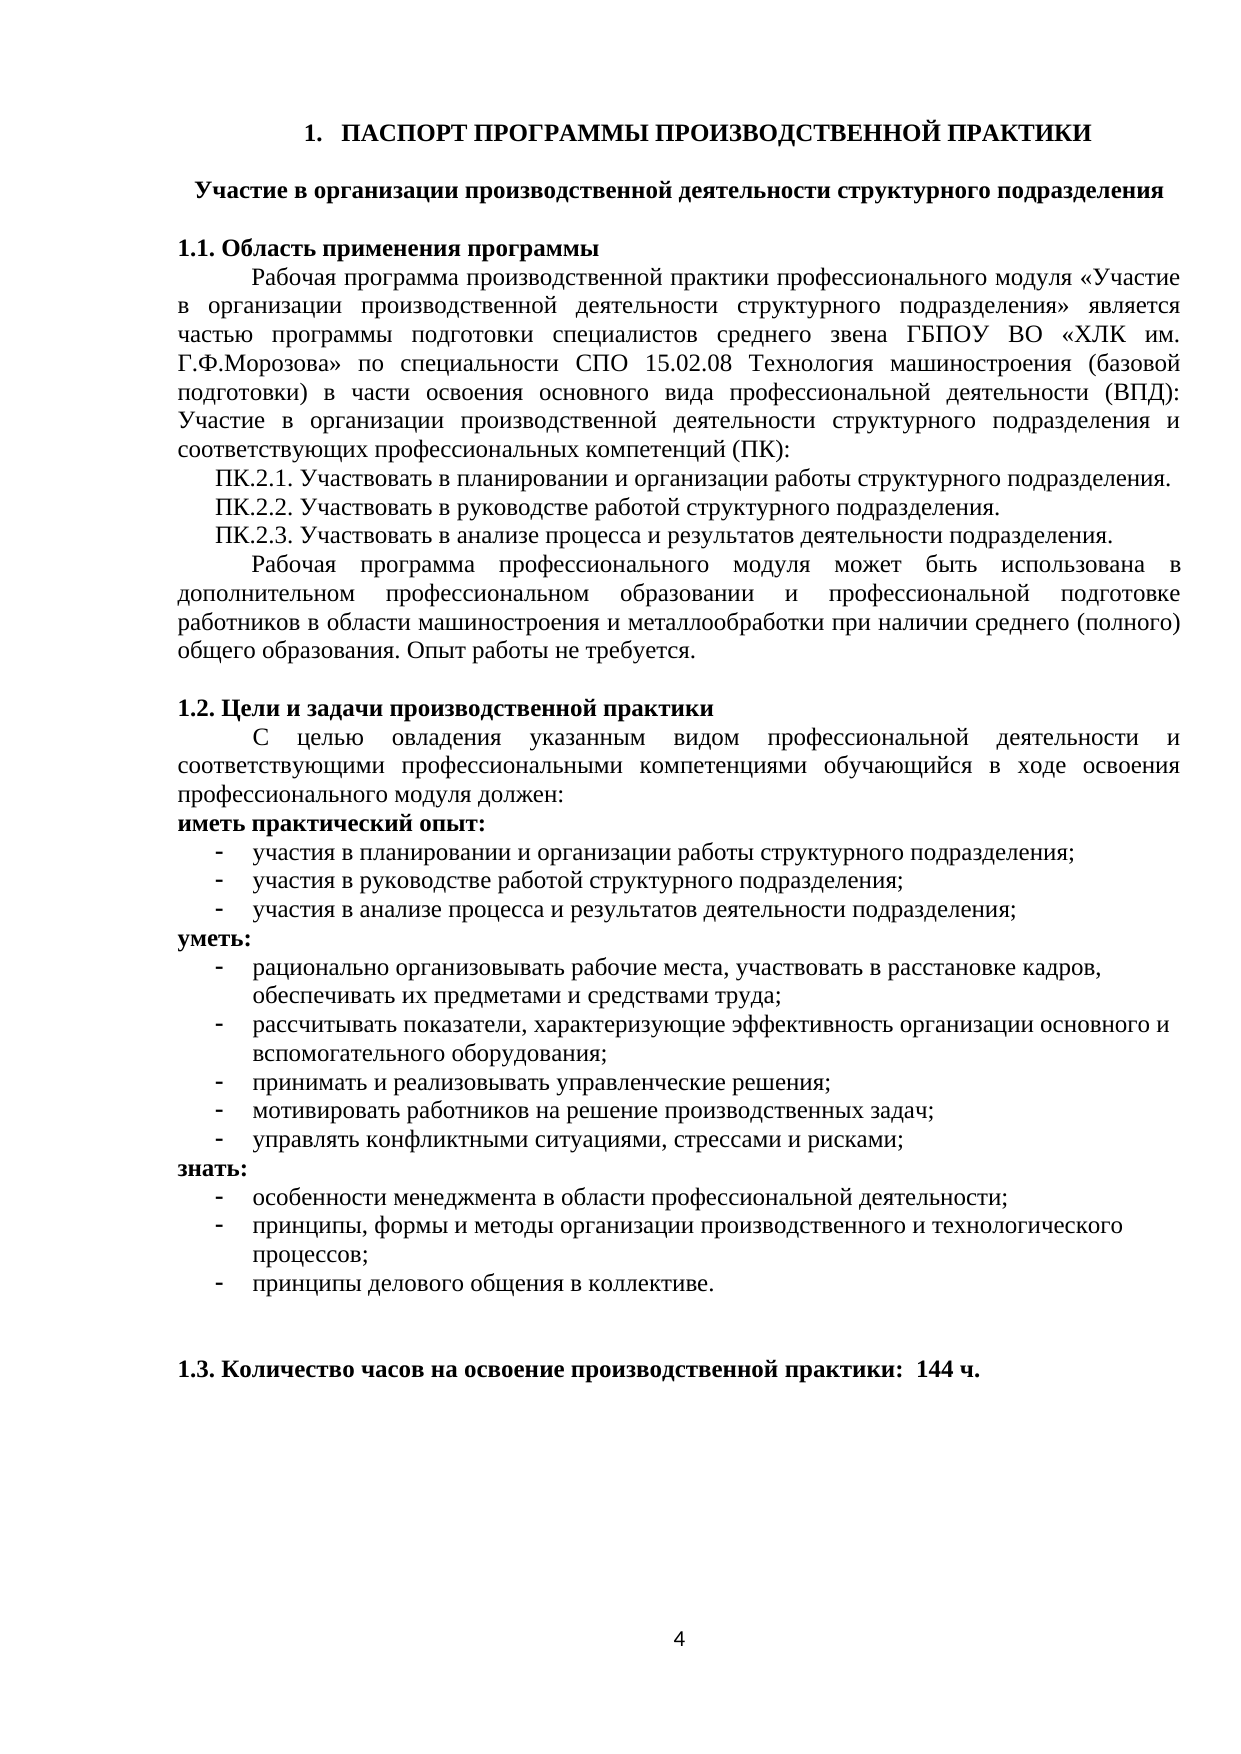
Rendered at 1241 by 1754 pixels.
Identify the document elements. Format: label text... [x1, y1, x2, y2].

list ПАСПОРТ ПРОГРАММЫ ПРОИЗВОДСТВЕННОЙ ПРАКТИКИ [215, 118, 1181, 147]
list управлять конфликтными ситуациями, стрессами и рисками; [215, 1124, 1181, 1153]
text ПК.2.2. Участвовать в руководстве работой структурного подразделения. [215, 492, 1181, 521]
text 1.1. Область применения программы [177, 233, 1181, 262]
text Участие в организации производственной деятельности структурного подразделения [177, 176, 1181, 204]
list принципы, формы и методы организации производственного и технологического процессов; [215, 1211, 1181, 1268]
list рационально организовывать рабочие места, участвовать в расстановке кадров, обеспечивать их предметами и средствами труда; [215, 952, 1181, 1009]
text Рабочая программа профессионального модуля может быть использована в дополнительном профессиональном образовании и профессиональной подготовке работников в области машиностроения и металлообработки при наличии среднего (полного) общего образования. Опыт работы не требуется. [177, 549, 1181, 664]
text знать: [177, 1153, 1181, 1182]
list принимать и реализовывать управленческие решения; [215, 1067, 1181, 1096]
list рассчитывать показатели, характеризующие эффективность организации основного и вспомогательного оборудования; [215, 1009, 1181, 1067]
text С целью овладения указанным видом профессиональной деятельности и соответствующими профессиональными компетенциями обучающийся в ходе освоения профессионального модуля должен: [177, 722, 1181, 808]
list особенности менеджмента в области профессиональной деятельности; [215, 1182, 1181, 1211]
list участия в планировании и организации работы структурного подразделения; [215, 837, 1181, 866]
list принципы делового общения в коллективе. [215, 1268, 1181, 1297]
text 1.3. Количество часов на освоение производственной практики: 144 ч. [177, 1354, 1181, 1383]
list участия в анализе процесса и результатов деятельности подразделения; [215, 894, 1181, 923]
list мотивировать работников на решение производственных задач; [215, 1096, 1181, 1124]
text Рабочая программа производственной практики профессионального модуля «Участие в организации производственной деятельности структурного подразделения» является частью программы подготовки специалистов среднего звена ГБПОУ ВО «ХЛК им. Г.Ф.Морозова» по специальности СПО 15.02.08 Технология машиностроения (базовой подготовки) в части освоения основного вида профессиональной деятельности (ВПД): Участие в организации производственной деятельности структурного подразделения и соответствующих профессиональных компетенций (ПК): [177, 262, 1181, 463]
text иметь практический опыт: [177, 808, 1181, 837]
text ПК.2.3. Участвовать в анализе процесса и результатов деятельности подразделения. [215, 521, 1181, 549]
text 1.2. Цели и задачи производственной практики [177, 693, 1181, 722]
text уметь: [177, 923, 1181, 952]
text ПК.2.1. Участвовать в планировании и организации работы структурного подразделения. [215, 463, 1181, 492]
list участия в руководстве работой структурного подразделения; [215, 866, 1181, 894]
